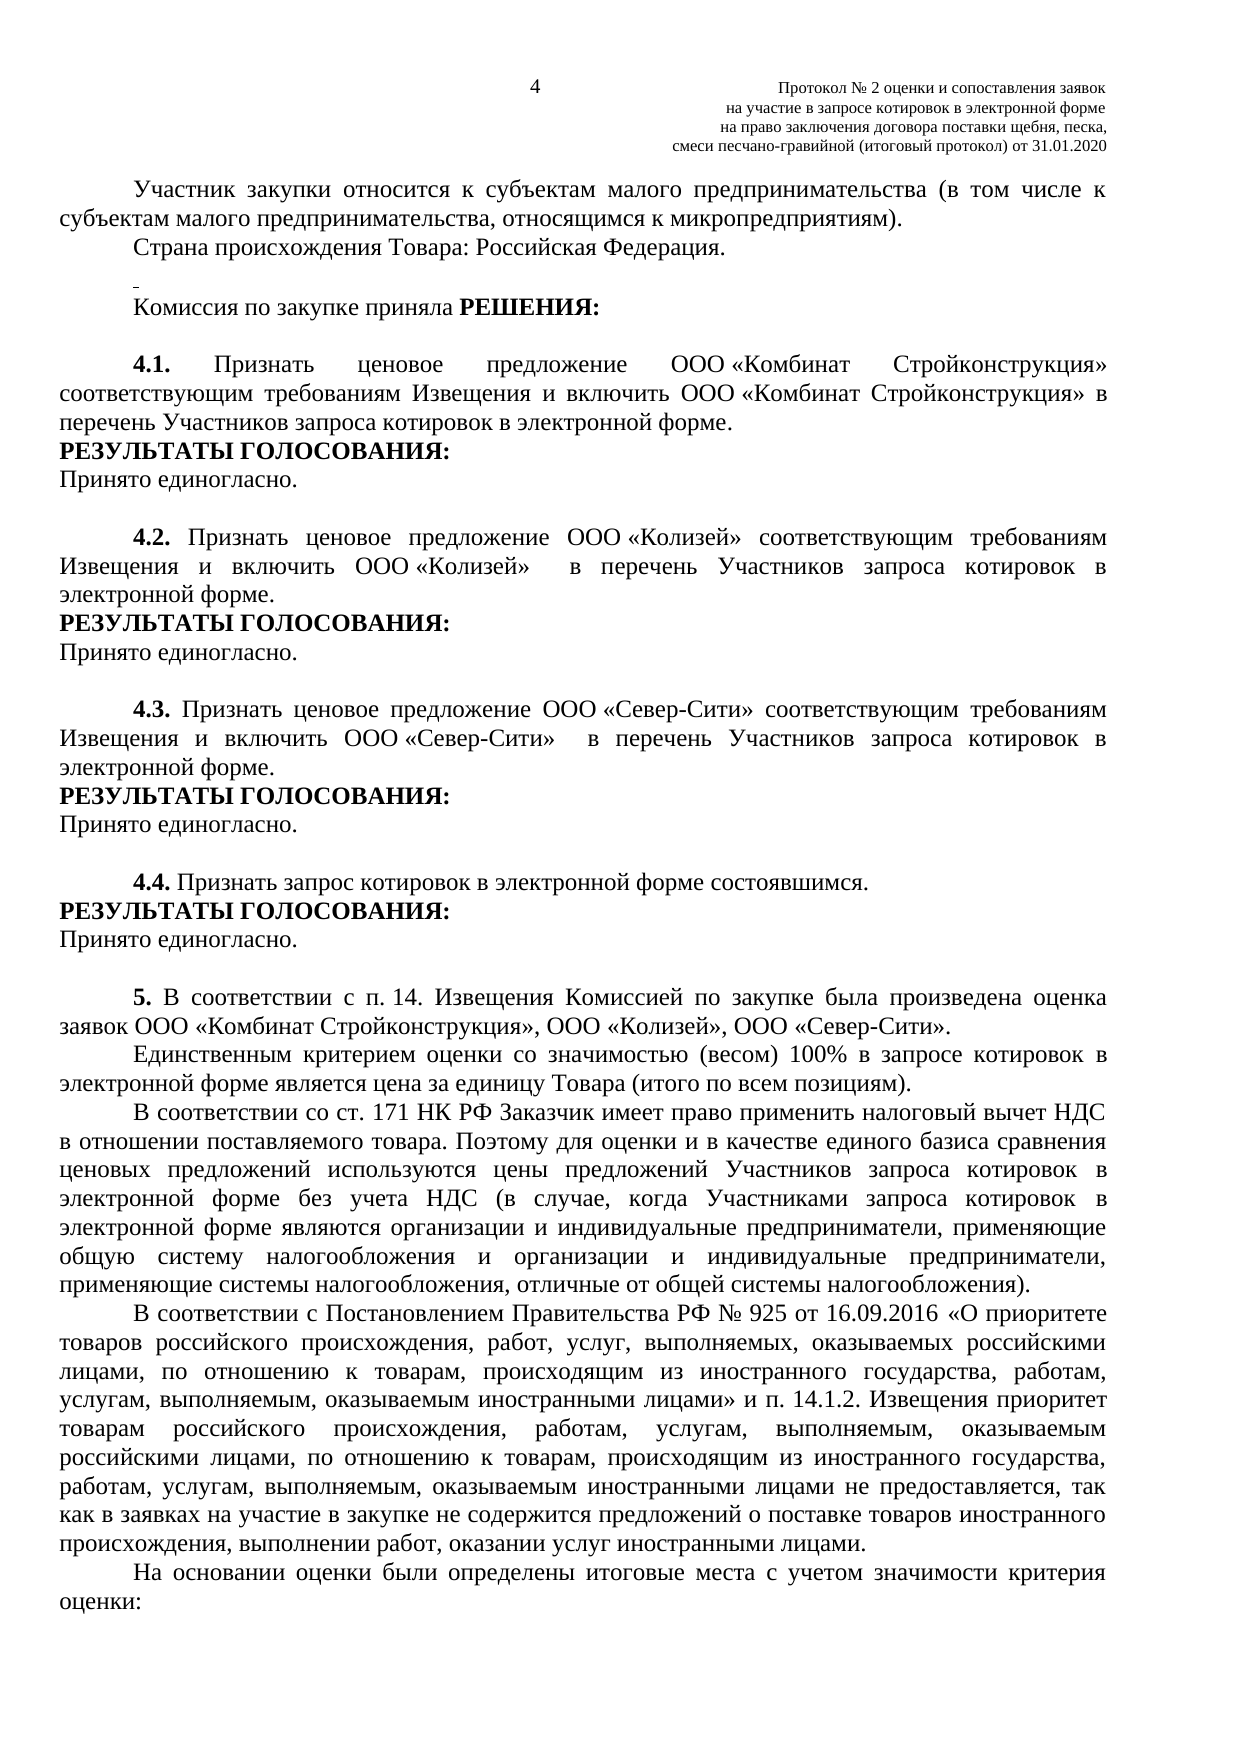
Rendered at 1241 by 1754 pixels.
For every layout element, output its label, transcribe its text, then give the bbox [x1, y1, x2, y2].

text 5. В соответствии с п. 14. Извещения Комиссией по закупке была произведена оценка заявок ООО «Комбинат Стройконструкция», ООО «Колизей», ООО «Север-Сити». [59, 982, 1107, 1039]
text РЕЗУЛЬТАТЫ ГОЛОСОВАНИЯ: [59, 436, 1107, 464]
text Страна происхождения Товара: Российская Федерация. [59, 232, 1107, 261]
text В соответствии со ст. 171 НК РФ Заказчик имеет право применить налоговый вычет НДС в отношении поставляемого товара. Поэтому для оценки и в качестве единого базиса сравнения ценовых предложений используются цены предложений Участников запроса котировок в электронной форме без учета НДС (в случае, когда Участниками запроса котировок в электронной форме являются организации и индивидуальные предприниматели, применяющие общую систему налогообложения и организации и индивидуальные предприниматели, применяющие системы налогообложения, отличные от общей системы налогообложения). [59, 1097, 1107, 1298]
text 4.1. Признать ценовое предложение ООО «Комбинат Стройконструкция» соответствующим требованиям Извещения и включить ООО «Комбинат Стройконструкция» в перечень Участников запроса котировок в электронной форме. [59, 349, 1107, 436]
text Единственным критерием оценки со значимостью (весом) 100% в запросе котировок в электронной форме является цена за единицу Товара (итого по всем позициям). [59, 1039, 1107, 1097]
text РЕЗУЛЬТАТЫ ГОЛОСОВАНИЯ: [59, 781, 1107, 809]
text 4.3. Признать ценовое предложение ООО «Север-Сити» соответствующим требованиям Извещения и включить ООО «Север-Сити» в перечень Участников запроса котировок в электронной форме. [59, 694, 1107, 781]
text РЕЗУЛЬТАТЫ ГОЛОСОВАНИЯ: [59, 896, 1107, 924]
text Принято единогласно. [59, 464, 1107, 493]
text РЕЗУЛЬТАТЫ ГОЛОСОВАНИЯ: [59, 608, 1107, 637]
text В соответствии с Постановлением Правительства РФ № 925 от 16.09.2016 «О приоритете товаров российского происхождения, работ, услуг, выполняемых, оказываемых российскими лицами, по отношению к товарам, происходящим из иностранного государства, работам, услугам, выполняемым, оказываемым иностранными лицами» и п. 14.1.2. Извещения приоритет товарам российского происхождения, работам, услугам, выполняемым, оказываемым российскими лицами, по отношению к товарам, происходящим из иностранного государства, работам, услугам, выполняемым, оказываемым иностранными лицами не предоставляется, так как в заявках на участие в закупке не содержится предложений о поставке товаров иностранного происхождения, выполнении работ, оказании услуг иностранными лицами. [59, 1298, 1107, 1557]
text Комиссия по закупке приняла РЕШЕНИЯ: [59, 292, 1107, 321]
text Принято единогласно. [59, 637, 1107, 666]
text Участник закупки относится к субъектам малого предпринимательства (в том числе к субъектам малого предпринимательства, относящимся к микропредприятиям). [59, 174, 1107, 232]
text 4.2. Признать ценовое предложение ООО «Колизей» соответствующим требованиям Извещения и включить ООО «Колизей» в перечень Участников запроса котировок в электронной форме. [59, 522, 1107, 608]
text Принято единогласно. [59, 809, 1107, 838]
text На основании оценки были определены итоговые места с учетом значимости критерия оценки: [59, 1557, 1107, 1614]
text Принято единогласно. [59, 924, 1107, 953]
text 4.4. Признать запрос котировок в электронной форме состоявшимся. [59, 867, 1107, 896]
